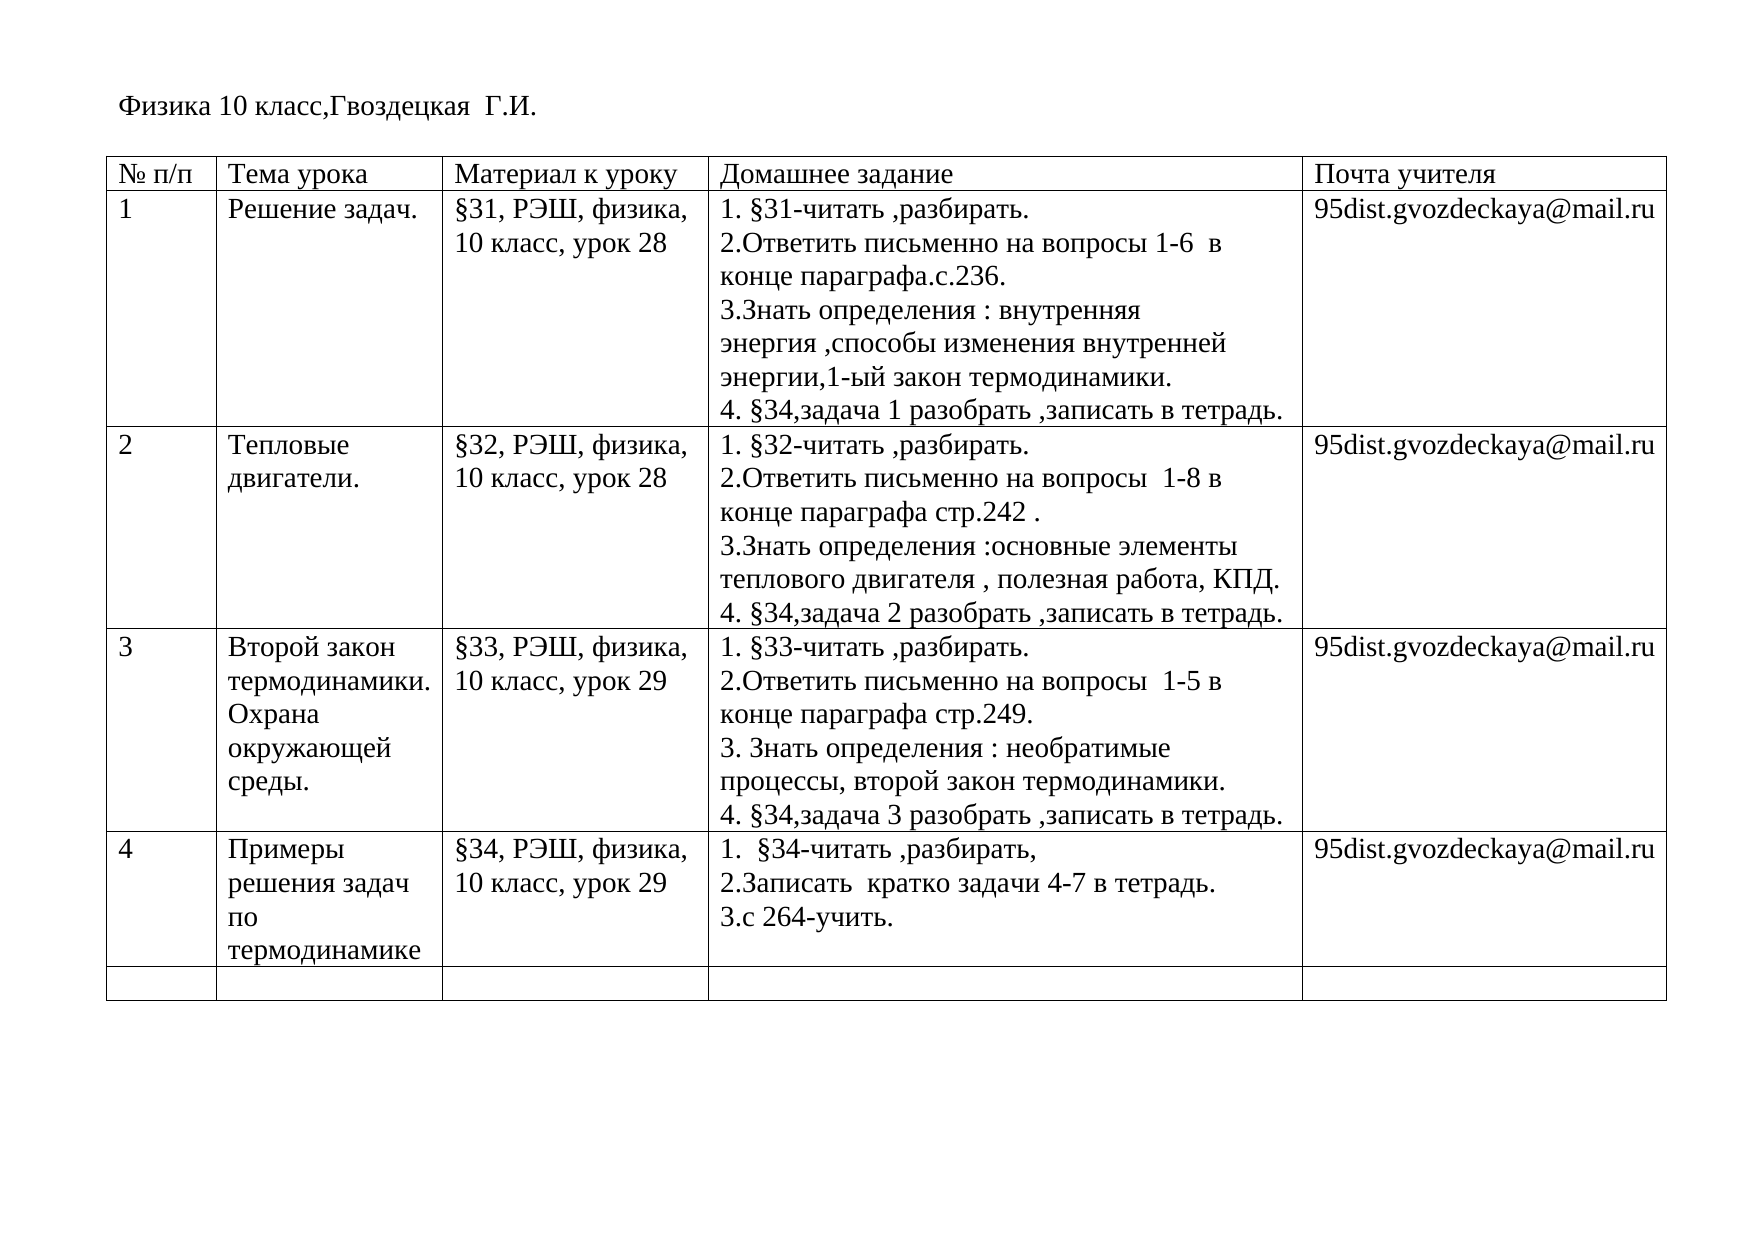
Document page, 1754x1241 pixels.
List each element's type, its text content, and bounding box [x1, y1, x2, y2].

table_cell §34, РЭШ, физика, 10 класс, урок 29 [443, 832, 708, 966]
table_header № п/п [107, 157, 216, 190]
table_cell 1. §33-читать ,разбирать. 2.Ответить письменно на вопросы 1-5 в конце параграфа стр.249. 3. Знать определения : необратимые процессы, второй закон термодинамики. 4. §34,задача 3 разобрать ,записать в тетрадь. [709, 629, 1302, 831]
table_cell 2 [107, 427, 216, 628]
table_cell §33, РЭШ, физика, 10 класс, урок 29 [443, 629, 708, 831]
table_header Домашнее задание [709, 157, 1302, 190]
table_cell [217, 967, 442, 1000]
table_cell 3 [107, 629, 216, 831]
table_cell 1. §31-читать ,разбирать. 2.Ответить письменно на вопросы 1-6 в конце параграфа.с.236. 3.Знать определения : внутренняя энергия ,способы изменения внутренней энергии,1-ый закон термодинамики. 4. §34,задача 1 разобрать ,записать в тетрадь. [709, 191, 1302, 426]
table_cell §31, РЭШ, физика, 10 класс, урок 28 [443, 191, 708, 426]
table_header Тема урока [217, 157, 442, 190]
table_cell 1. §34-читать ,разбирать, 2.Записать кратко задачи 4-7 в тетрадь. 3.с 264-учить. [709, 832, 1302, 966]
table_cell Тепловые двигатели. [217, 427, 442, 628]
table_header Материал к уроку [443, 157, 708, 190]
table_cell 1 [107, 191, 216, 426]
table_cell [443, 967, 708, 1000]
table_cell 1. §32-читать ,разбирать. 2.Ответить письменно на вопросы 1-8 в конце параграфа стр.242 . 3.Знать определения :основные элементы теплового двигателя , полезная работа, КПД. 4. §34,задача 2 разобрать ,записать в тетрадь. [709, 427, 1302, 628]
table_cell 95dist.gvozdeckaya@mail.ru [1303, 191, 1666, 426]
table_cell Примеры решения задач по термодинамике [217, 832, 442, 966]
text Физика 10 класс,Гвоздецкая Г.И. [118, 88, 1636, 122]
table_cell 95dist.gvozdeckaya@mail.ru [1303, 427, 1666, 628]
table_cell 95dist.gvozdeckaya@mail.ru [1303, 832, 1666, 966]
table_cell 95dist.gvozdeckaya@mail.ru [1303, 629, 1666, 831]
table_cell Решение задач. [217, 191, 442, 426]
table_cell [709, 967, 1302, 1000]
table_cell 4 [107, 832, 216, 966]
table_cell §32, РЭШ, физика, 10 класс, урок 28 [443, 427, 708, 628]
table_header Почта учителя [1303, 157, 1666, 190]
table_cell [107, 967, 216, 1000]
table_cell Второй закон термодинамики. Охрана окружающей среды. [217, 629, 442, 831]
table_cell [1303, 967, 1666, 1000]
